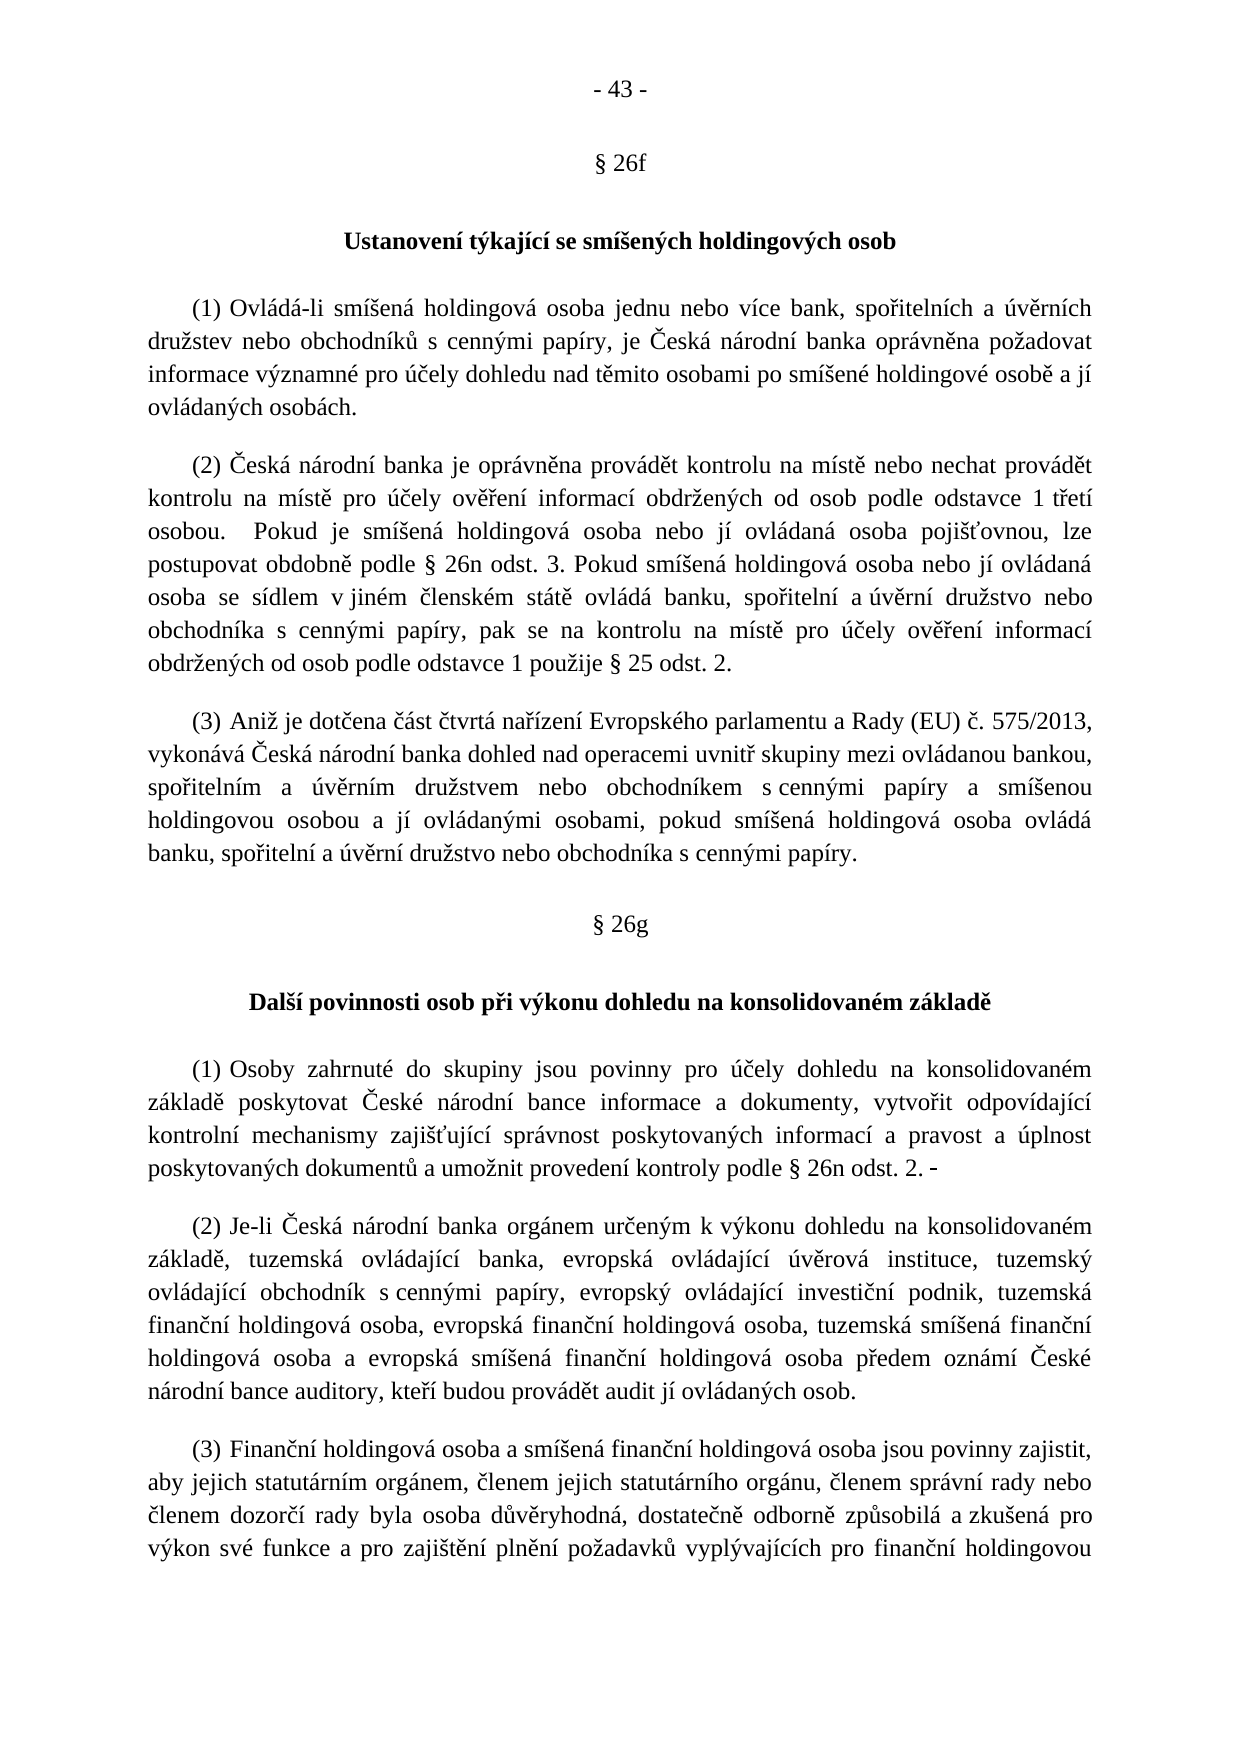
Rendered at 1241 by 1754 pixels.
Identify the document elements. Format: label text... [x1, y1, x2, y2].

list Česká národní banka je oprávněna provádět kontrolu na místě nebo nechat provádět kontrolu na místě pro účely ověření informací obdržených od osob podle odstavce 1 třetí osobou. Pokud je smíšená holdingová osoba nebo jí ovládaná osoba pojišťovnou, lze postupovat obdobně podle § 26n odst. 3. Pokud smíšená holdingová osoba nebo jí ovládaná osoba se sídlem v jiném členském státě ovládá banku, spořitelní a úvěrní družstvo nebo obchodníka s cennými papíry, pak se na kontrolu na místě pro účely ověření informací obdržených od osob podle odstavce 1 použije § 25 odst. 2. [148, 450, 1093, 677]
text Další povinnosti osob při výkonu dohledu na konsolidovaném základě [148, 987, 1093, 1016]
list Osoby zahrnuté do skupiny jsou povinny pro účely dohledu na konsolidovaném základě poskytovat České národní bance informace a dokumenty, vytvořit odpovídající kontrolní mechanismy zajišťující správnost poskytovaných informací a pravost a úplnost poskytovaných dokumentů a umožnit provedení kontroly podle § 26n odst. 2. [148, 1054, 1093, 1182]
list Aniž je dotčena část čtvrtá nařízení Evropského parlamentu a Rady (EU) č. 575/2013, vykonává Česká národní banka dohled nad operacemi uvnitř skupiny mezi ovládanou bankou, spořitelním a úvěrním družstvem nebo obchodníkem s cennými papíry a smíšenou holdingovou osobou a jí ovládanými osobami, pokud smíšená holdingová osoba ovládá banku, spořitelní a úvěrní družstvo nebo obchodníka s cennými papíry. [148, 706, 1093, 867]
text Ustanovení týkající se smíšených holdingových osob [148, 226, 1093, 255]
text § 26g [148, 909, 1093, 937]
list Ovládá-li smíšená holdingová osoba jednu nebo více bank, spořitelních a úvěrních družstev nebo obchodníků s cennými papíry, je Česká národní banka oprávněna požadovat informace významné pro účely dohledu nad těmito osobami po smíšené holdingové osobě a jí ovládaných osobách. [148, 293, 1093, 421]
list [148, 1434, 1093, 1562]
list Je-li Česká národní banka orgánem určeným k výkonu dohledu na konsolidovaném základě, tuzemská ovládající banka, evropská ovládající úvěrová instituce, tuzemský ovládající obchodník s cennými papíry, evropský ovládající investiční podnik, tuzemská finanční holdingová osoba, evropská finanční holdingová osoba, tuzemská smíšená finanční holdingová osoba a evropská smíšená finanční holdingová osoba předem oznámí České národní bance auditory, kteří budou provádět audit jí ovládaných osob. [148, 1211, 1093, 1405]
text § 26f [148, 148, 1093, 176]
